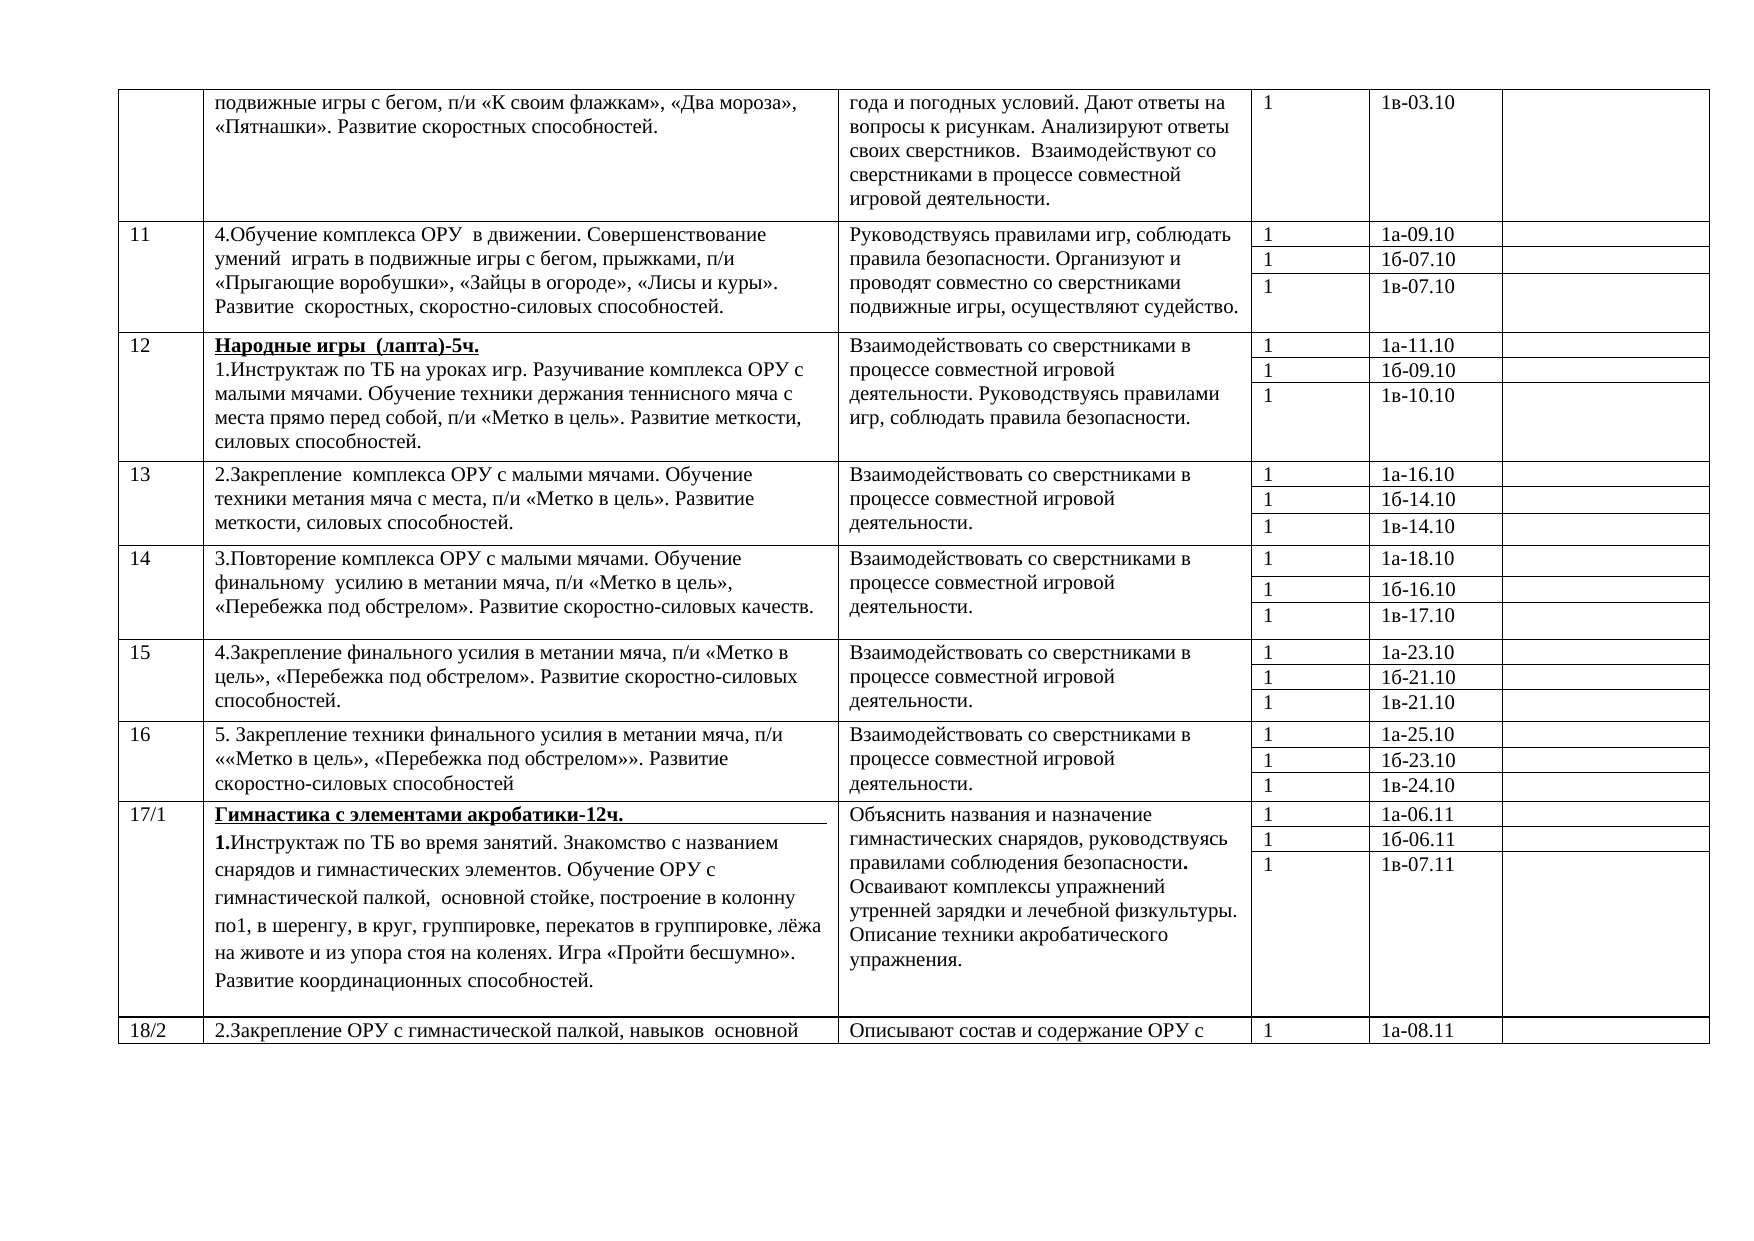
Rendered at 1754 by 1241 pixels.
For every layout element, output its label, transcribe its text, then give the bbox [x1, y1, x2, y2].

table_cell 1в-14.10 [1370, 514, 1502, 545]
table_cell Взаимодействовать со сверстниками в процессе совместной игровой деятельности. [839, 640, 1251, 721]
table_cell [1503, 827, 1709, 851]
table_cell 1 [1252, 487, 1369, 513]
table_cell 1 [1252, 222, 1369, 246]
table_cell [1503, 1018, 1709, 1042]
table_cell 11 [119, 222, 203, 332]
table_cell 4.Закрепление финального усилия в метании мяча, п/и «Метко в цель», «Перебежка под обстрелом». Развитие скоростно-силовых способностей. [204, 640, 838, 721]
table_cell 1а-16.10 [1370, 462, 1502, 486]
table_cell 1 [1252, 247, 1369, 273]
table_cell Руководствуясь правилами игр, соблюдать правила безопасности. Организуют и проводят совместно со сверстниками подвижные игры, осуществляют судейство. [839, 222, 1251, 332]
table_cell [1503, 90, 1709, 221]
table_cell [1503, 358, 1709, 382]
table_cell 1 [1252, 827, 1369, 851]
table_cell [1503, 274, 1709, 332]
table_cell 1 [1252, 274, 1369, 332]
table_cell 1б-23.10 [1370, 748, 1502, 772]
table_cell 1а-23.10 [1370, 640, 1502, 664]
table_cell 1 [1252, 546, 1369, 576]
table_cell 1а-25.10 [1370, 722, 1502, 747]
table_cell [1503, 383, 1709, 461]
table_cell 1 [1252, 802, 1369, 826]
table_cell Взаимодействовать со сверстниками в процессе совместной игровой деятельности. [839, 722, 1251, 801]
table_cell 1в-21.10 [1370, 690, 1502, 721]
table_cell 1 [1252, 852, 1369, 1016]
table_cell Объяснить названия и назначение гимнастических снарядов, руководствуясь правилами соблюдения безопасности. Осваивают комплексы упражнений утренней зарядки и лечебной физкультуры. Описание техники акробатического упражнения. [839, 802, 1251, 1016]
table_cell 1в-10.10 [1370, 383, 1502, 461]
table_cell 1 [1252, 358, 1369, 382]
table_cell 1б-06.11 [1370, 827, 1502, 851]
table_cell 1в-03.10 [1370, 90, 1502, 221]
table_cell [1503, 640, 1709, 664]
table_cell [1503, 603, 1709, 639]
table_cell 18/2 [119, 1018, 203, 1042]
table_cell 1 [1252, 1018, 1369, 1042]
table_cell [1503, 514, 1709, 545]
table_cell Взаимодействовать со сверстниками в процессе совместной игровой деятельности. [839, 546, 1251, 639]
table_cell 1в-07.11 [1370, 852, 1502, 1016]
table_cell [1503, 247, 1709, 273]
table_cell 1б-07.10 [1370, 247, 1502, 273]
table_cell 1 [1252, 514, 1369, 545]
table_cell 1б-14.10 [1370, 487, 1502, 513]
table_cell 1а-11.10 [1370, 333, 1502, 357]
table_cell [1503, 773, 1709, 801]
table_cell 1б-21.10 [1370, 665, 1502, 689]
table_cell Взаимодействовать со сверстниками в процессе совместной игровой деятельности. [839, 462, 1251, 545]
table_cell 1 [1252, 333, 1369, 357]
table_cell [1503, 487, 1709, 513]
table_cell [1503, 333, 1709, 357]
table_cell 1б-16.10 [1370, 577, 1502, 602]
table_cell [1503, 722, 1709, 747]
table_cell 1а-08.11 [1370, 1018, 1502, 1042]
table_cell 1в-17.10 [1370, 603, 1502, 639]
table_cell [1503, 577, 1709, 602]
table_cell [1503, 665, 1709, 689]
table_cell 1 [1252, 603, 1369, 639]
table_cell 1 [1252, 665, 1369, 689]
table_cell [1503, 852, 1709, 1016]
table_cell [1503, 222, 1709, 246]
table_cell [1503, 690, 1709, 721]
table_cell 17/1 [119, 802, 203, 1016]
table_cell 14 [119, 546, 203, 639]
table_cell 16 [119, 722, 203, 801]
table_cell Взаимодействовать со сверстниками в процессе совместной игровой деятельности. Руководствуясь правилами игр, соблюдать правила безопасности. [839, 333, 1251, 461]
table_cell 4.Обучение комплекса ОРУ в движении. Совершенствование умений играть в подвижные игры с бегом, прыжками, п/и «Прыгающие воробушки», «Зайцы в огороде», «Лисы и куры». Развитие скоростных, скоростно-силовых способностей. [204, 222, 838, 332]
table_cell 1б-09.10 [1370, 358, 1502, 382]
table_cell Гимнастика с элементами акробатики-12ч. 1.Инструктаж по ТБ во время занятий. Знакомство с названием снарядов и гимнастических элементов. Обучение ОРУ с гимнастической палкой, основной стойке, построение в колонну по1, в шеренгу, в круг, группировке, перекатов в группировке, лёжа на животе и из упора стоя на коленях. Игра «Пройти бесшумно». Развитие координационных способностей. [204, 802, 838, 1016]
table_cell 1 [1252, 462, 1369, 486]
table_cell 1в-24.10 [1370, 773, 1502, 801]
table_cell 3.Повторение комплекса ОРУ с малыми мячами. Обучение финальному усилию в метании мяча, п/и «Метко в цель», «Перебежка под обстрелом». Развитие скоростно-силовых качеств. [204, 546, 838, 639]
table_cell 1 [1252, 748, 1369, 772]
table_cell [1503, 748, 1709, 772]
table_cell [1503, 546, 1709, 576]
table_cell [839, 1018, 1251, 1042]
table_cell 1а-09.10 [1370, 222, 1502, 246]
table_cell 12 [119, 333, 203, 461]
table_cell 1а-18.10 [1370, 546, 1502, 576]
table_cell 2.Закрепление комплекса ОРУ с малыми мячами. Обучение техники метания мяча с места, п/и «Метко в цель». Развитие меткости, силовых способностей. [204, 462, 838, 545]
table_cell 1а-06.11 [1370, 802, 1502, 826]
table_cell 1 [1252, 90, 1369, 221]
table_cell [204, 1018, 838, 1042]
table_cell 15 [119, 640, 203, 721]
table_cell 1в-07.10 [1370, 274, 1502, 332]
table_cell 1 [1252, 383, 1369, 461]
table_cell [1503, 462, 1709, 486]
table_cell 1 [1252, 722, 1369, 747]
table_cell 1 [1252, 640, 1369, 664]
table_cell Народные игры (лапта)-5ч. 1.Инструктаж по ТБ на уроках игр. Разучивание комплекса ОРУ с малыми мячами. Обучение техники держания теннисного мяча с места прямо перед собой, п/и «Метко в цель». Развитие меткости, силовых способностей. [204, 333, 838, 461]
table_cell 1 [1252, 690, 1369, 721]
table_cell 1 [1252, 773, 1369, 801]
table_cell 13 [119, 462, 203, 545]
table_cell 1 [1252, 577, 1369, 602]
table_cell [1503, 802, 1709, 826]
table_cell 5. Закрепление техники финального усилия в метании мяча, п/и ««Метко в цель», «Перебежка под обстрелом»». Развитие скоростно-силовых способностей [204, 722, 838, 801]
